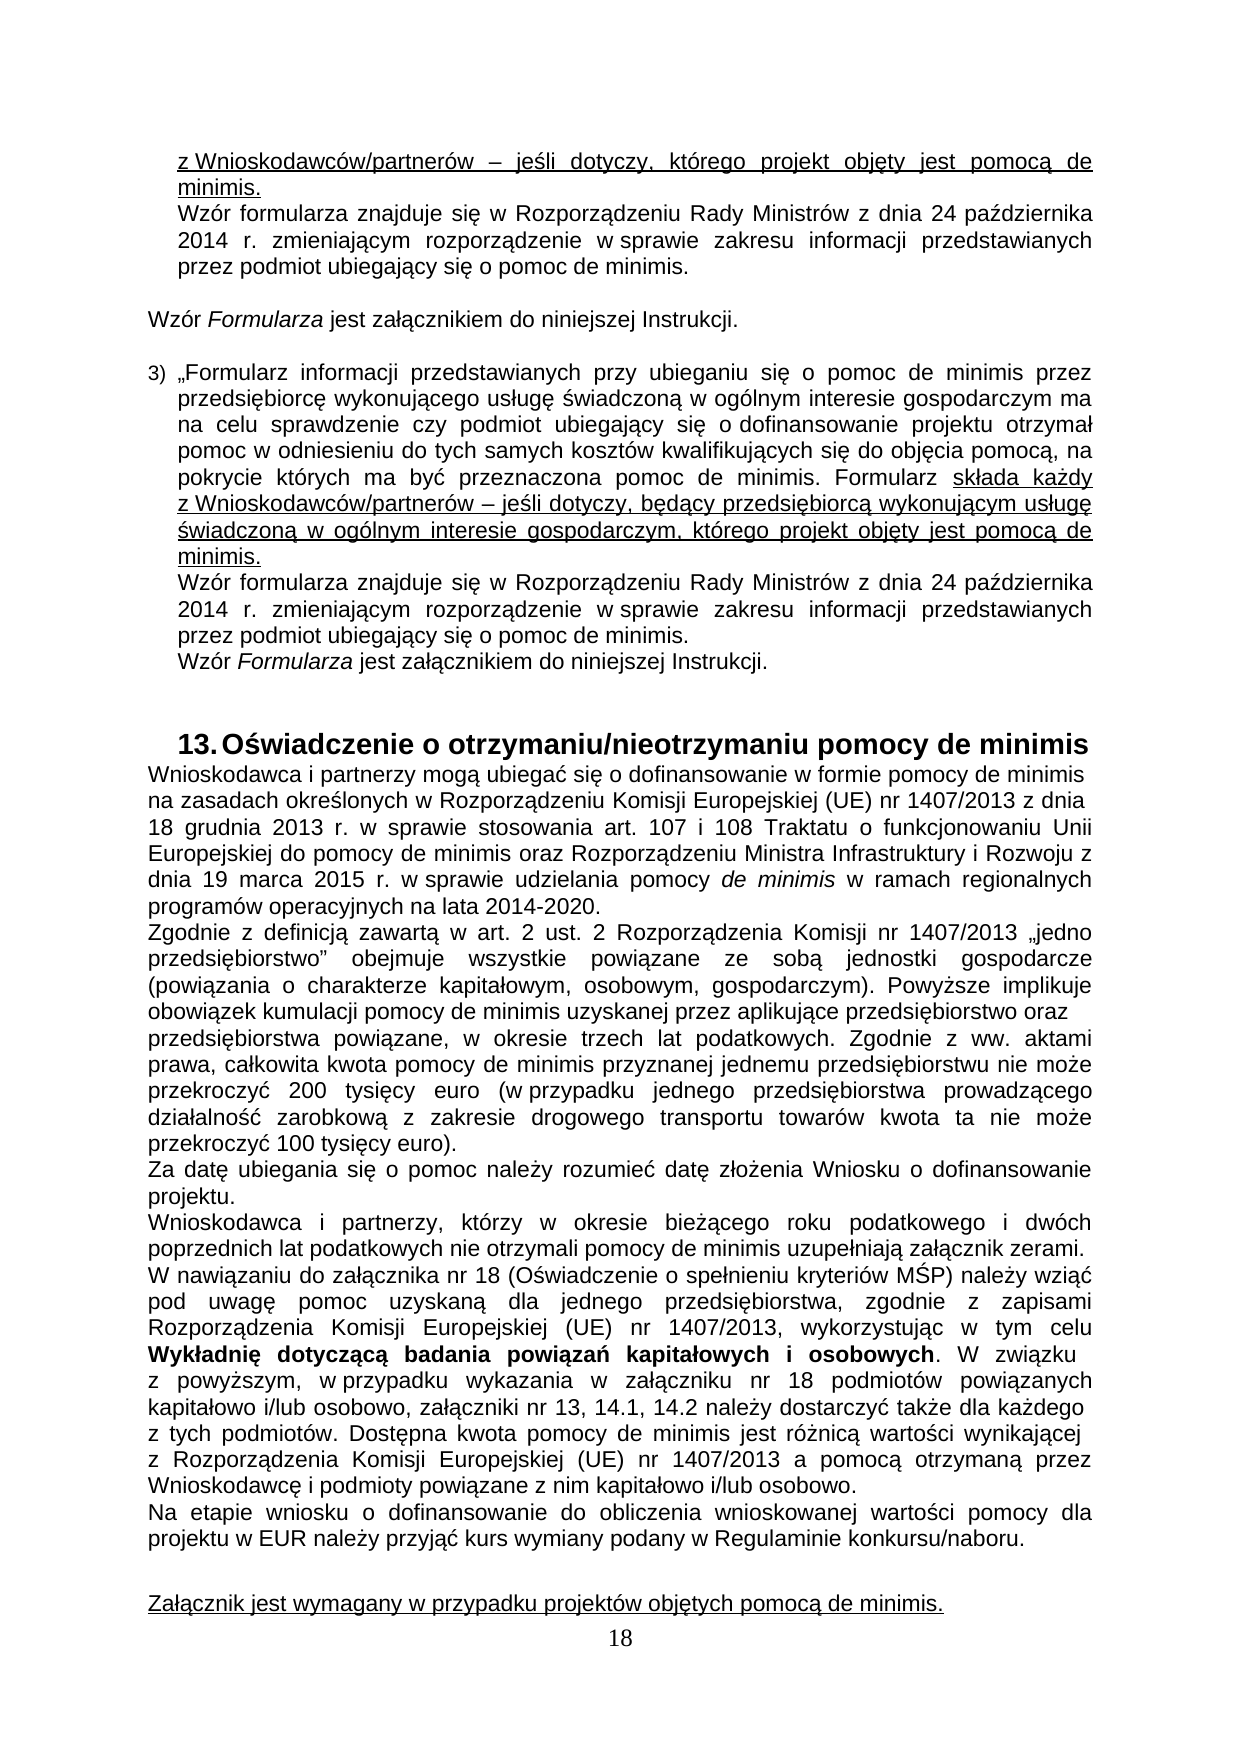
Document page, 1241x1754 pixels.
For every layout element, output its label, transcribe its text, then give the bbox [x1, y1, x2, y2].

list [148, 148, 1093, 200]
text Za datę ubiegania się o pomoc należy rozumieć datę złożenia Wniosku o dofinansowanie projektu. [148, 1156, 1093, 1209]
text Zgodnie z definicją zawartą w art. 2 ust. 2 Rozporządzenia Komisji nr 1407/2013 „jedno przedsiębiorstwo” obejmuje wszystkie powiązane ze sobą jednostki gospodarcze (powiązania o charakterze kapitałowym, osobowym, gospodarczym). Powyższe implikuje obowiązek kumulacji pomocy de minimis uzyskanej przez aplikujące przedsiębiorstwo oraz [148, 919, 1093, 1024]
text Wzór formularza znajduje się w Rozporządzeniu Rady Ministrów z dnia 24 października 2014 r. zmieniającym rozporządzenie w sprawie zakresu informacji przedstawianych przez podmiot ubiegający się o pomoc de minimis. [148, 200, 1093, 279]
text Wnioskodawca i partnerzy mogą ubiegać się o dofinansowanie w formie pomocy de minimis na zasadach określonych w Rozporządzeniu Komisji Europejskiej (UE) nr 1407/2013 z dnia 18 grudnia 2013 r. w sprawie stosowania art. 107 i 108 Traktatu o funkcjonowaniu Unii Europejskiej do pomocy de minimis oraz Rozporządzeniu Ministra Infrastruktury i Rozwoju z dnia 19 marca 2015 r. w sprawie udzielania pomocy de minimis w ramach regionalnych programów operacyjnych na lata 2014-2020. [148, 761, 1093, 919]
text przedsiębiorstwa powiązane, w okresie trzech lat podatkowych. Zgodnie z ww. aktami prawa, całkowita kwota pomocy de minimis przyznanej jednemu przedsiębiorstwu nie może przekroczyć 200 tysięcy euro (w przypadku jednego przedsiębiorstwa prowadzącego działalność zarobkową z zakresie drogowego transportu towarów kwota ta nie może przekroczyć 100 tysięcy euro). [148, 1024, 1093, 1156]
text W nawiązaniu do załącznika nr 18 (Oświadczenie o spełnieniu kryteriów MŚP) należy wziąć pod uwagę pomoc uzyskaną dla jednego przedsiębiorstwa, zgodnie z zapisami Rozporządzenia Komisji Europejskiej (UE) nr 1407/2013, wykorzystując w tym celu Wykładnię dotyczącą badania powiązań kapitałowych i osobowych. W związku z powyższym, w przypadku wykazania w załączniku nr 18 podmiotów powiązanych kapitałowo i/lub osobowo, załączniki nr 13, 14.1, 14.2 należy dostarczyć także dla każdego z tych podmiotów. Dostępna kwota pomocy de minimis jest różnicą wartości wynikającej z Rozporządzenia Komisji Europejskiej (UE) nr 1407/2013 a pomocą otrzymaną przez Wnioskodawcę i podmioty powiązane z nim kapitałowo i/lub osobowo. [148, 1262, 1093, 1499]
text Na etapie wniosku o dofinansowanie do obliczenia wnioskowanej wartości pomocy dla projektu w EUR należy przyjąć kurs wymiany podany w Regulaminie konkursu/naboru. [148, 1499, 1093, 1552]
list Wzór Formularza jest załącznikiem do niniejszej Instrukcji. [148, 648, 1093, 675]
list Oświadczenie o otrzymaniu/nieotrzymaniu pomocy de minimis [177, 727, 1093, 761]
list Wzór formularza znajduje się w Rozporządzeniu Rady Ministrów z dnia 24 października 2014 r. zmieniającym rozporządzenie w sprawie zakresu informacji przedstawianych przez podmiot ubiegający się o pomoc de minimis. [148, 569, 1093, 648]
text Załącznik jest wymagany w przypadku projektów objętych pomocą de minimis. [148, 1590, 1093, 1617]
list „Formularz informacji przedstawianych przy ubieganiu się o pomoc de minimis przez przedsiębiorcę wykonującego usługę świadczoną w ogólnym interesie gospodarczym ma na celu sprawdzenie czy podmiot ubiegający się o dofinansowanie projektu otrzymał pomoc w odniesieniu do tych samych kosztów kwalifikujących się do objęcia pomocą, na pokrycie których ma być przeznaczona pomoc de minimis. Formularz składa każdy z Wnioskodawców/partnerów – jeśli dotyczy, będący przedsiębiorcą wykonującym usługę świadczoną w ogólnym interesie gospodarczym, którego projekt objęty jest pomocą de minimis. [148, 358, 1093, 569]
text Wnioskodawca i partnerzy, którzy w okresie bieżącego roku podatkowego i dwóch poprzednich lat podatkowych nie otrzymali pomocy de minimis uzupełniają załącznik zerami. [148, 1209, 1093, 1262]
text Wzór Formularza jest załącznikiem do niniejszej Instrukcji. [148, 306, 1093, 332]
